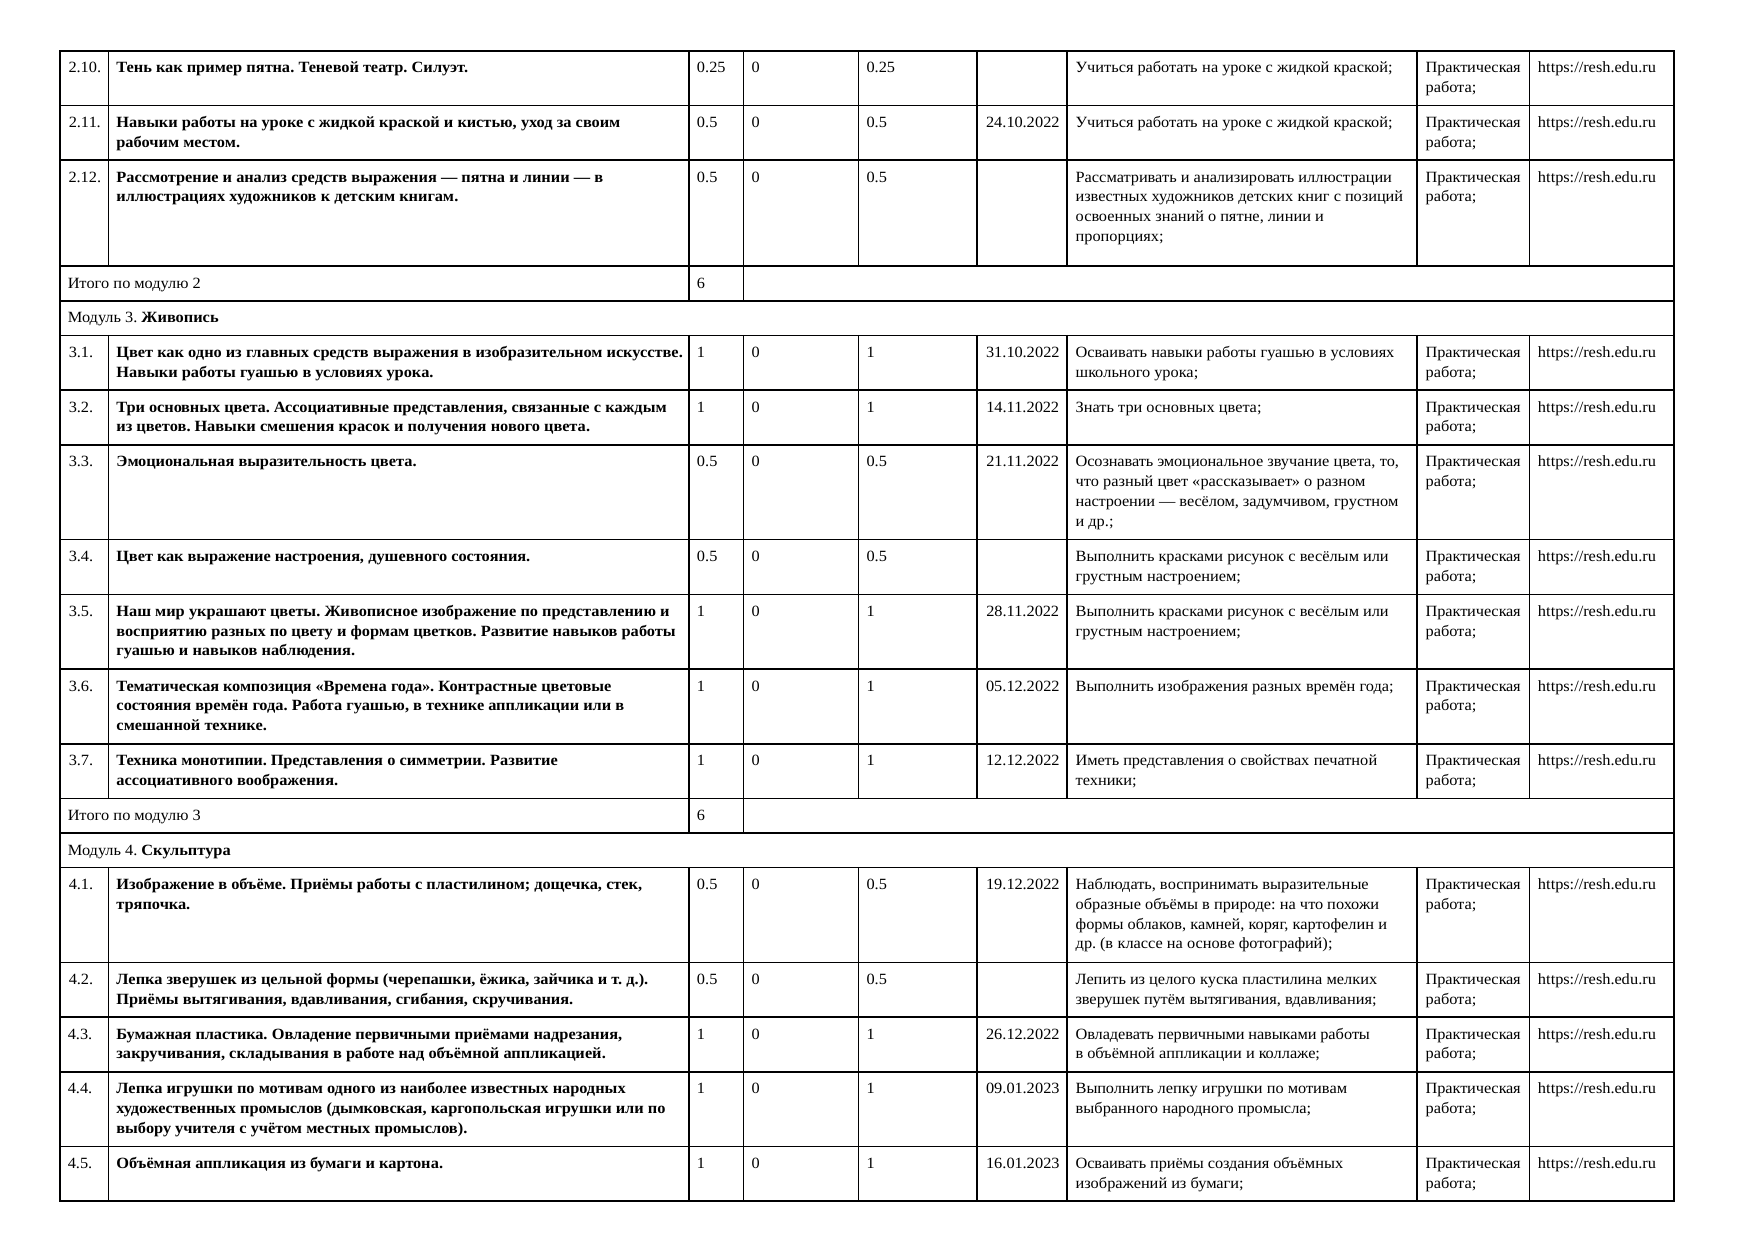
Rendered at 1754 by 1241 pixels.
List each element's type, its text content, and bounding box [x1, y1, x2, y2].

table_cell Иметь представления о свойствах печатной техники; [1068, 745, 1416, 797]
table_cell https://resh.edu.ru [1530, 540, 1673, 593]
table_cell 1 [690, 745, 743, 797]
table_cell https://resh.edu.ru [1530, 52, 1673, 105]
table_cell 0.5 [690, 161, 743, 265]
table_cell 0.25 [859, 52, 976, 105]
table_header 1 [690, 1018, 743, 1071]
table_header 4.3. [61, 1018, 108, 1071]
table_cell Практическая работа; [1418, 161, 1529, 265]
table_cell Рассматривать и анализировать иллюстрации известных художников детских книг с позиций освоенных знаний о пятне, линии и пропорциях; [1068, 161, 1416, 265]
table_cell https://resh.edu.ru [1530, 336, 1673, 389]
table_cell 1 [690, 1073, 743, 1146]
table_cell 4.5. [61, 1147, 108, 1200]
table_cell Выполнить лепку игрушки по мотивам выбранного народного промысла; [1068, 1073, 1416, 1146]
table_cell https://resh.edu.ru [1530, 868, 1673, 962]
table_cell Практическая работа; [1418, 595, 1529, 668]
table_cell 16.01.2023 [978, 1147, 1066, 1200]
table_cell 31.10.2022 [978, 336, 1066, 389]
table_cell 1 [859, 336, 976, 389]
table_cell 3.6. [61, 670, 108, 743]
table_cell https://resh.edu.ru [1530, 1073, 1673, 1146]
table_cell Лепка игрушки по мотивам одного из наиболее известных народных художественных промыслов (дымковская, каргопольская игрушки или по выбору учителя с учётом местных промыслов). [109, 1073, 688, 1146]
table_cell 1 [859, 745, 976, 797]
table_cell Учиться работать на уроке с жидкой краской; [1068, 52, 1416, 105]
table_cell 2.11. [61, 106, 108, 159]
table_cell Тематическая композиция «Времена года». Контрастные цветовые состояния времён года. Работа гуашью, в технике аппликации или в смешанной технике. [109, 670, 688, 743]
table_cell 0.5 [859, 446, 976, 539]
table_cell Практическая работа; [1418, 1147, 1529, 1200]
table_cell 0 [744, 1147, 858, 1200]
table_cell 1 [690, 670, 743, 743]
table_cell 0 [744, 391, 858, 444]
table_cell 19.12.2022 [978, 868, 1066, 962]
table_cell 4.1. [61, 868, 108, 962]
table_cell 0 [744, 868, 858, 962]
table_cell 6 [690, 267, 743, 300]
table_cell 3.3. [61, 446, 108, 539]
table_cell 0 [744, 106, 858, 159]
table_cell Практическая работа; [1418, 391, 1529, 444]
table_cell 6 [690, 799, 743, 832]
table_cell 0 [744, 336, 858, 389]
table_cell 1 [859, 1073, 976, 1146]
table_cell 1 [859, 670, 976, 743]
table_cell 4.2. [61, 963, 108, 1016]
table_cell 1 [690, 391, 743, 444]
table_cell Практическая работа; [1418, 670, 1529, 743]
table_cell 0.5 [859, 963, 976, 1016]
table_cell 0.5 [859, 161, 976, 265]
table_cell Выполнить красками рисунок с весёлым или грустным настроением; [1068, 540, 1416, 593]
table_cell https://resh.edu.ru [1530, 446, 1673, 539]
table_cell 0.25 [690, 52, 743, 105]
table_cell 3.1. [61, 336, 108, 389]
table_cell 0 [744, 670, 858, 743]
table_cell https://resh.edu.ru [1530, 106, 1673, 159]
table_cell 0 [744, 595, 858, 668]
table_cell https://resh.edu.ru [1530, 670, 1673, 743]
table_cell 1 [690, 595, 743, 668]
table_cell [744, 799, 1673, 832]
table_cell 3.2. [61, 391, 108, 444]
table_header 1 [859, 1018, 976, 1071]
table_cell 0 [744, 52, 858, 105]
table_cell Осваивать навыки работы гуашью в условиях школьного урока; [1068, 336, 1416, 389]
table_cell Модуль 3. Живопись [61, 302, 1673, 335]
table_cell Тень как пример пятна. Теневой театр. Силуэт. [109, 52, 688, 105]
table_cell 1 [690, 1147, 743, 1200]
table_cell https://resh.edu.ru [1530, 391, 1673, 444]
table_cell 0 [744, 446, 858, 539]
table_cell Цвет как одно из главных средств выражения в изобразительном искусстве. Навыки работы гуашью в условиях урока. [109, 336, 688, 389]
table_cell 0 [744, 1073, 858, 1146]
table_cell [978, 963, 1066, 1016]
table_cell Навыки работы на уроке с жидкой краской и кистью, уход за своим рабочим местом. [109, 106, 688, 159]
table_header https://resh.edu.ru [1530, 1018, 1673, 1071]
table_header Овладевать первичными навыками работы в объёмной аппликации и коллаже; [1068, 1018, 1416, 1071]
table_cell Практическая работа; [1418, 336, 1529, 389]
table_cell 0 [744, 963, 858, 1016]
table_cell 1 [690, 336, 743, 389]
table_cell Рассмотрение и анализ средств выражения — пятна и линии — в иллюстрациях художников к детским книгам. [109, 161, 688, 265]
table_cell Итого по модулю 2 [61, 267, 688, 300]
table_cell Три основных цвета. Ассоциативные представления, связанные с каждым из цветов. Навыки смешения красок и получения нового цвета. [109, 391, 688, 444]
table_cell Изображение в объёме. Приёмы работы с пластилином; дощечка, стек, тряпочка. [109, 868, 688, 962]
table_cell Выполнить изображения разных времён года; [1068, 670, 1416, 743]
table_cell 4.4. [61, 1073, 108, 1146]
table_cell 0 [744, 540, 858, 593]
table_cell [978, 161, 1066, 265]
table_cell 1 [859, 1147, 976, 1200]
table_cell 0 [744, 161, 858, 265]
table_cell 05.12.2022 [978, 670, 1066, 743]
table_cell Учиться работать на уроке с жидкой краской; [1068, 106, 1416, 159]
table_cell 0.5 [690, 963, 743, 1016]
table_cell https://resh.edu.ru [1530, 745, 1673, 797]
table_cell Наш мир украшают цветы. Живописное изображение по представлению и восприятию разных по цвету и формам цветков. Развитие навыков работы гуашью и навыков наблюдения. [109, 595, 688, 668]
table_cell https://resh.edu.ru [1530, 161, 1673, 265]
table_cell Знать три основных цвета; [1068, 391, 1416, 444]
table_cell Практическая работа; [1418, 745, 1529, 797]
table_cell 0.5 [690, 446, 743, 539]
table_header Практическая работа; [1418, 1018, 1529, 1071]
table_cell [978, 52, 1066, 105]
table_cell 12.12.2022 [978, 745, 1066, 797]
table_cell Цвет как выражение настроения, душевного состояния. [109, 540, 688, 593]
table_cell Практическая работа; [1418, 868, 1529, 962]
table_cell Наблюдать, воспринимать выразительные образные объёмы в природе: на что похожи формы облаков, камней, коряг, картофелин и др. (в классе на основе фотографий); [1068, 868, 1416, 962]
table_cell 0.5 [859, 540, 976, 593]
table_cell Осваивать приёмы создания объёмных изображений из бумаги; [1068, 1147, 1416, 1200]
table_cell 09.01.2023 [978, 1073, 1066, 1146]
table_cell Практическая работа; [1418, 1073, 1529, 1146]
table_cell [744, 267, 1673, 300]
table_cell 3.4. [61, 540, 108, 593]
table_cell Выполнить красками рисунок с весёлым или грустным настроением; [1068, 595, 1416, 668]
table_cell 2.10. [61, 52, 108, 105]
table_cell Техника монотипии. Представления о симметрии. Развитие ассоциативного воображения. [109, 745, 688, 797]
table_cell 0.5 [690, 106, 743, 159]
table_header 0 [744, 1018, 858, 1071]
table_cell 0.5 [859, 868, 976, 962]
table_cell https://resh.edu.ru [1530, 963, 1673, 1016]
table_header Бумажная пластика. Овладение первичными приёмами надрезания, закручивания, складывания в работе над объёмной аппликацией. [109, 1018, 688, 1071]
table_cell 3.5. [61, 595, 108, 668]
table_cell 21.11.2022 [978, 446, 1066, 539]
table_cell Объёмная аппликация из бумаги и картона. [109, 1147, 688, 1200]
table_cell Осознавать эмоциональное звучание цвета, то, что разный цвет «рассказывает» о разном настроении — весёлом, задумчивом, грустном и др.; [1068, 446, 1416, 539]
table_cell Практическая работа; [1418, 446, 1529, 539]
table_cell 3.7. [61, 745, 108, 797]
table_cell 2.12. [61, 161, 108, 265]
table_cell Практическая работа; [1418, 106, 1529, 159]
table_cell https://resh.edu.ru [1530, 595, 1673, 668]
table_cell Практическая работа; [1418, 540, 1529, 593]
table_cell 28.11.2022 [978, 595, 1066, 668]
table_cell 0.5 [690, 868, 743, 962]
table_cell 1 [859, 391, 976, 444]
table_header 26.12.2022 [978, 1018, 1066, 1071]
table_cell Лепить из целого куска пластилина мелких зверушек путём вытягивания, вдавливания; [1068, 963, 1416, 1016]
table_cell Практическая работа; [1418, 52, 1529, 105]
table_cell Практическая работа; [1418, 963, 1529, 1016]
table_cell 0.5 [690, 540, 743, 593]
table_cell Итого по модулю 3 [61, 799, 688, 832]
table_cell 1 [859, 595, 976, 668]
table_cell 14.11.2022 [978, 391, 1066, 444]
table_cell 24.10.2022 [978, 106, 1066, 159]
table_cell 0 [744, 745, 858, 797]
table_cell https://resh.edu.ru [1530, 1147, 1673, 1200]
table_cell Лепка зверушек из цельной формы (черепашки, ёжика, зайчика и т. д.). Приёмы вытягивания, вдавливания, сгибания, скручивания. [109, 963, 688, 1016]
table_cell [978, 540, 1066, 593]
table_cell Модуль 4. Скульптура [61, 834, 1673, 867]
table_cell Эмоциональная выразительность цвета. [109, 446, 688, 539]
table_cell 0.5 [859, 106, 976, 159]
